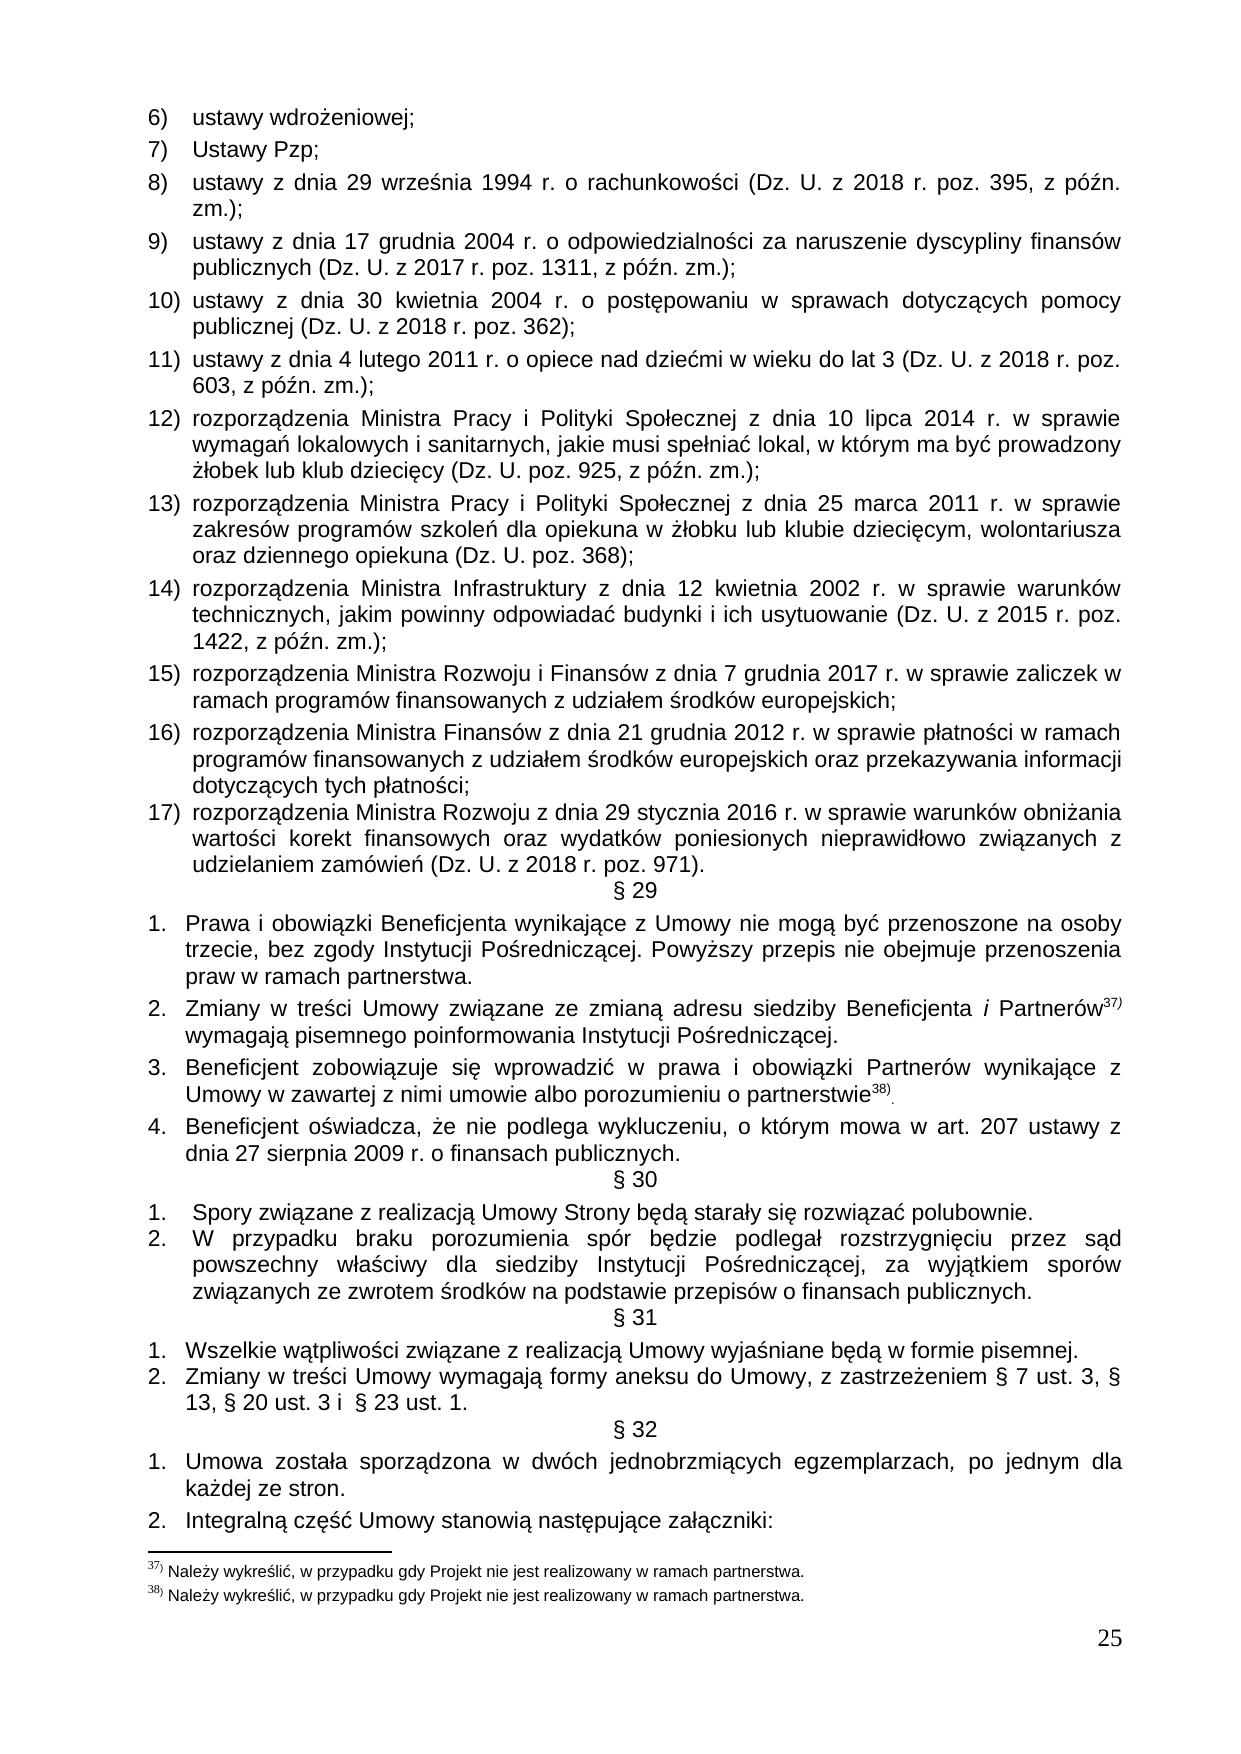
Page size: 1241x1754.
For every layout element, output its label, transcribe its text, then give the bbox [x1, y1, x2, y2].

list Integralną część Umowy stanowią następujące załączniki: [148, 1507, 1122, 1534]
list rozporządzenia Ministra Pracy i Polityki Społecznej z dnia 25 marca 2011 r. w sprawie zakresów programów szkoleń dla opiekuna w żłobku lub klubie dziecięcym, wolontariusza oraz dziennego opiekuna (Dz. U. poz. 368); [148, 490, 1122, 569]
subtitle § 31 [148, 1304, 1122, 1330]
list Umowa została sporządzona w dwóch jednobrzmiących egzemplarzach, po jednym dla każdej ze stron. [148, 1448, 1122, 1501]
list W przypadku braku porozumienia spór będzie podlegał rozstrzygnięciu przez sąd powszechny właściwy dla siedziby Instytucji Pośredniczącej, za wyjątkiem sporów związanych ze zwrotem środków na podstawie przepisów o finansach publicznych. [148, 1225, 1122, 1304]
subtitle § 30 [148, 1166, 1122, 1192]
list rozporządzenia Ministra Finansów z dnia 21 grudnia 2012 r. w sprawie płatności w ramach programów finansowanych z udziałem środków europejskich oraz przekazywania informacji dotyczących tych płatności; [148, 719, 1122, 798]
list Beneficjent zobowiązuje się wprowadzić w prawa i obowiązki Partnerów wynikające z Umowy w zawartej z nimi umowie albo porozumieniu o partnerstwie). [148, 1054, 1122, 1107]
list ustawy z dnia 29 września 1994 r. o rachunkowości (Dz. U. z 2018 r. poz. 395, z późn. zm.); [148, 169, 1122, 221]
list rozporządzenia Ministra Rozwoju i Finansów z dnia 7 grudnia 2017 r. w sprawie zaliczek w ramach programów finansowanych z udziałem środków europejskich; [148, 660, 1122, 713]
list Beneficjent oświadcza, że nie podlega wykluczeniu, o którym mowa w art. 207 ustawy z dnia 27 sierpnia 2009 r. o finansach publicznych. [148, 1113, 1122, 1166]
list ustawy z dnia 4 lutego 2011 r. o opiece nad dziećmi w wieku do lat 3 (Dz. U. z 2018 r. poz. 603, z późn. zm.); [148, 346, 1122, 398]
subtitle § 32 [148, 1416, 1122, 1442]
subtitle § 29 [148, 877, 1122, 904]
list Spory związane z realizacją Umowy Strony będą starały się rozwiązać polubownie. [148, 1199, 1122, 1225]
list Ustawy Pzp; [148, 136, 1122, 162]
list rozporządzenia Ministra Infrastruktury z dnia 12 kwietnia 2002 r. w sprawie warunków technicznych, jakim powinny odpowiadać budynki i ich usytuowanie (Dz. U. z 2015 r. poz. 1422, z późn. zm.); [148, 575, 1122, 654]
list rozporządzenia Ministra Pracy i Polityki Społecznej z dnia 10 lipca 2014 r. w sprawie wymagań lokalowych i sanitarnych, jakie musi spełniać lokal, w którym ma być prowadzony żłobek lub klub dziecięcy (Dz. U. poz. 925, z późn. zm.); [148, 404, 1122, 483]
list ustawy z dnia 17 grudnia 2004 r. o odpowiedzialności za naruszenie dyscypliny finansów publicznych (Dz. U. z 2017 r. poz. 1311, z późn. zm.); [148, 228, 1122, 280]
list Zmiany w treści Umowy wymagają formy aneksu do Umowy, z zastrzeżeniem § 7 ust. 3, § 13, § 20 ust. 3 i § 23 ust. 1. [148, 1363, 1122, 1416]
list ustawy wdrożeniowej; [148, 103, 1122, 130]
list Wszelkie wątpliwości związane z realizacją Umowy wyjaśniane będą w formie pisemnej. [148, 1337, 1122, 1363]
list ustawy z dnia 30 kwietnia 2004 r. o postępowaniu w sprawach dotyczących pomocy publicznej (Dz. U. z 2018 r. poz. 362); [148, 287, 1122, 339]
list Zmiany w treści Umowy związane ze zmianą adresu siedziby Beneficjenta i Partnerów) wymagają pisemnego poinformowania Instytucji Pośredniczącej. [148, 995, 1122, 1048]
list Prawa i obowiązki Beneficjenta wynikające z Umowy nie mogą być przenoszone na osoby trzecie, bez zgody Instytucji Pośredniczącej. Powyższy przepis nie obejmuje przenoszenia praw w ramach partnerstwa. [148, 910, 1122, 989]
list rozporządzenia Ministra Rozwoju z dnia 29 stycznia 2016 r. w sprawie warunków obniżania wartości korekt finansowych oraz wydatków poniesionych nieprawidłowo związanych z udzielaniem zamówień (Dz. U. z 2018 r. poz. 971). [148, 798, 1122, 877]
